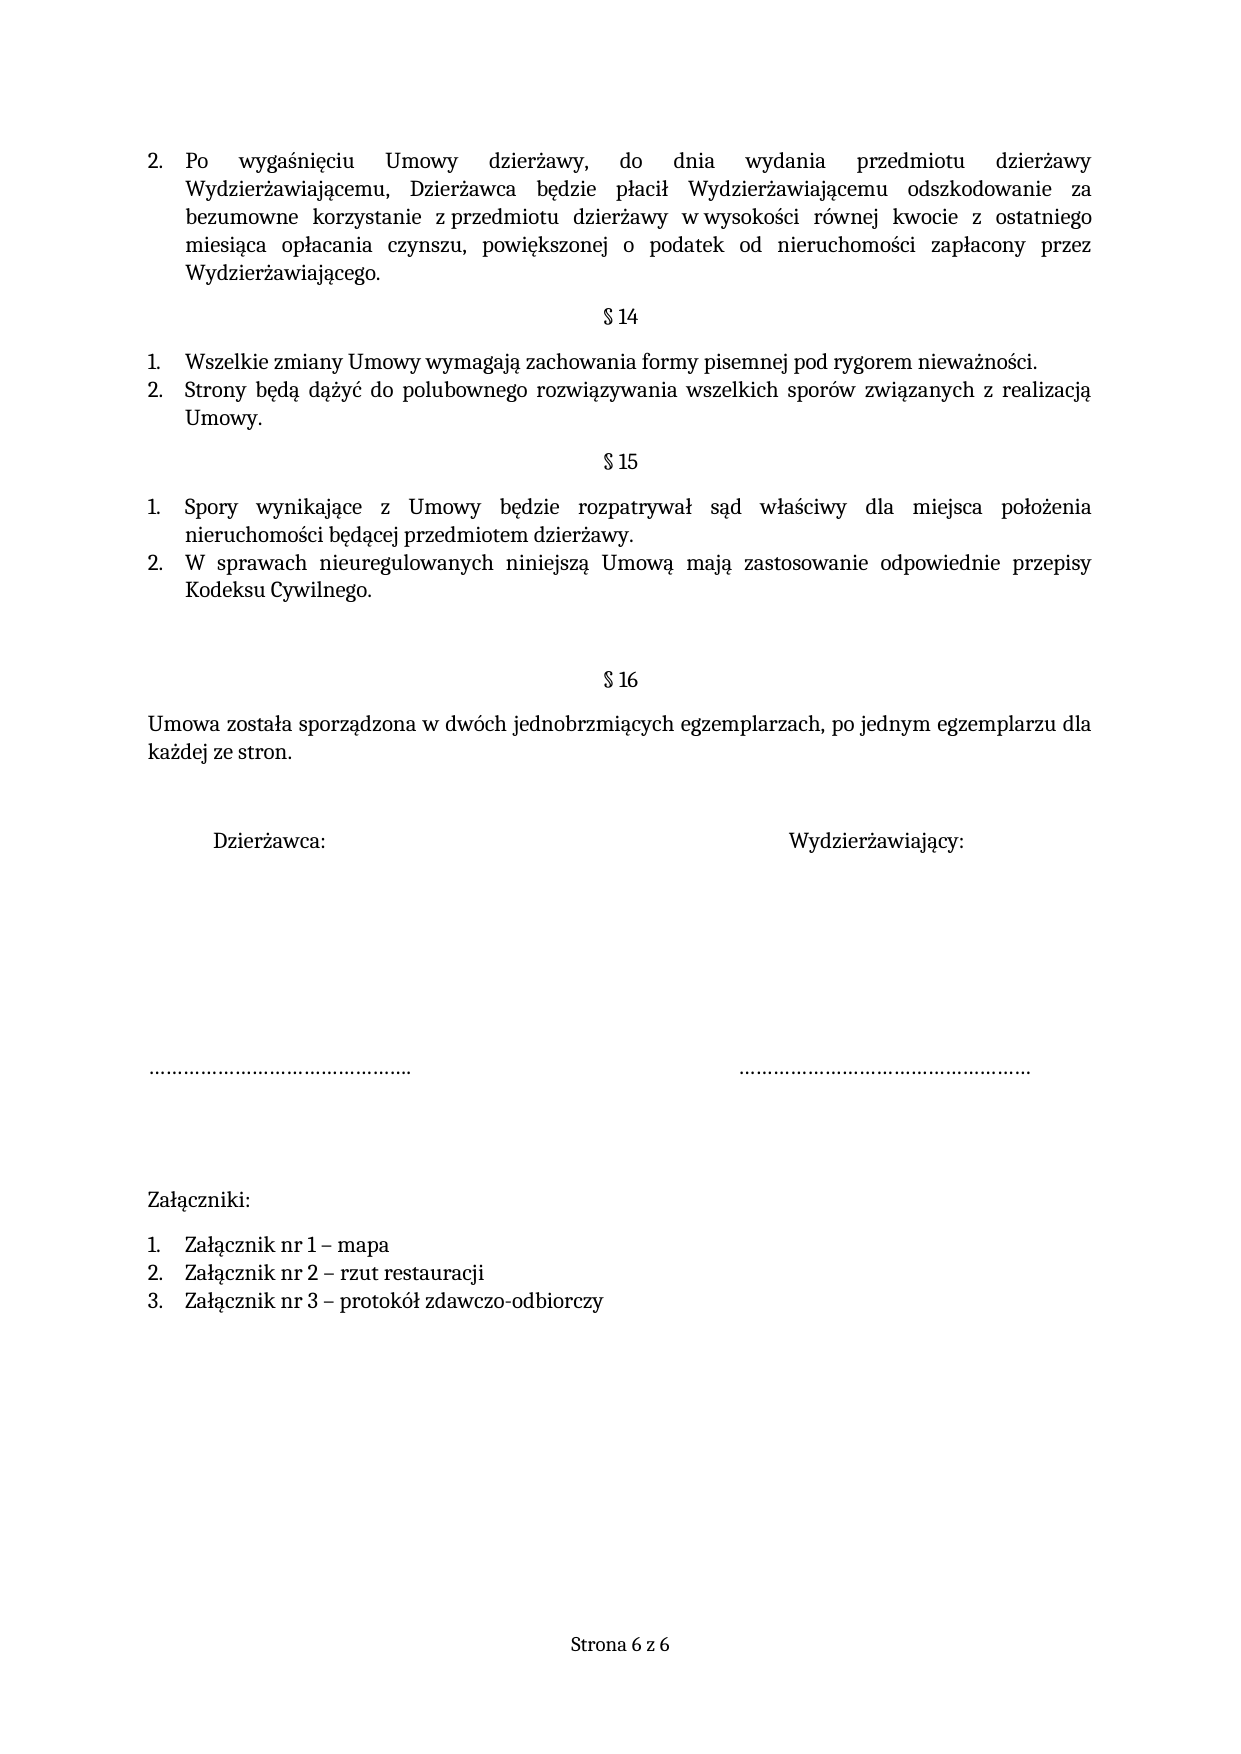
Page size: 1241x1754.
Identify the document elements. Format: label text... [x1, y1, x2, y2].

list Załącznik nr 1 – mapa [148, 1232, 1093, 1258]
text ………………………………………. …………………………………………… [148, 1053, 1093, 1080]
list Wszelkie zmiany Umowy wymagają zachowania formy pisemnej pod rygorem nieważności. [148, 348, 1093, 375]
text Załączniki: [148, 1187, 1093, 1213]
list Strony będą dążyć do polubownego rozwiązywania wszelkich sporów związanych z realizacją Umowy. [148, 376, 1093, 431]
list W sprawach nieuregulowanych niniejszą Umową mają zastosowanie odpowiednie przepisy Kodeksu Cywilnego. [148, 549, 1093, 603]
text Dzierżawca: Wydzierżawiający: [148, 828, 1093, 854]
list Załącznik nr 3 – protokół zdawczo-odbiorczy [148, 1288, 1093, 1314]
text § 16 [148, 666, 1093, 693]
text Umowa została sporządzona w dwóch jednobrzmiących egzemplarzach, po jednym egzemplarzu dla każdej ze stron. [148, 711, 1093, 765]
text § 15 [148, 449, 1093, 475]
list Załącznik nr 2 – rzut restauracji [148, 1260, 1093, 1286]
text § 14 [148, 304, 1093, 330]
list Po wygaśnięciu Umowy dzierżawy, do dnia wydania przedmiotu dzierżawy Wydzierżawiającemu, Dzierżawca będzie płacił Wydzierżawiającemu odszkodowanie za bezumowne korzystanie z przedmiotu dzierżawy w wysokości równej kwocie z ostatniego miesiąca opłacania czynszu, powiększonej o podatek od nieruchomości zapłacony przez Wydzierżawiającego. [148, 148, 1093, 286]
list Spory wynikające z Umowy będzie rozpatrywał sąd właściwy dla miejsca położenia nieruchomości będącej przedmiotem dzierżawy. [148, 493, 1093, 548]
